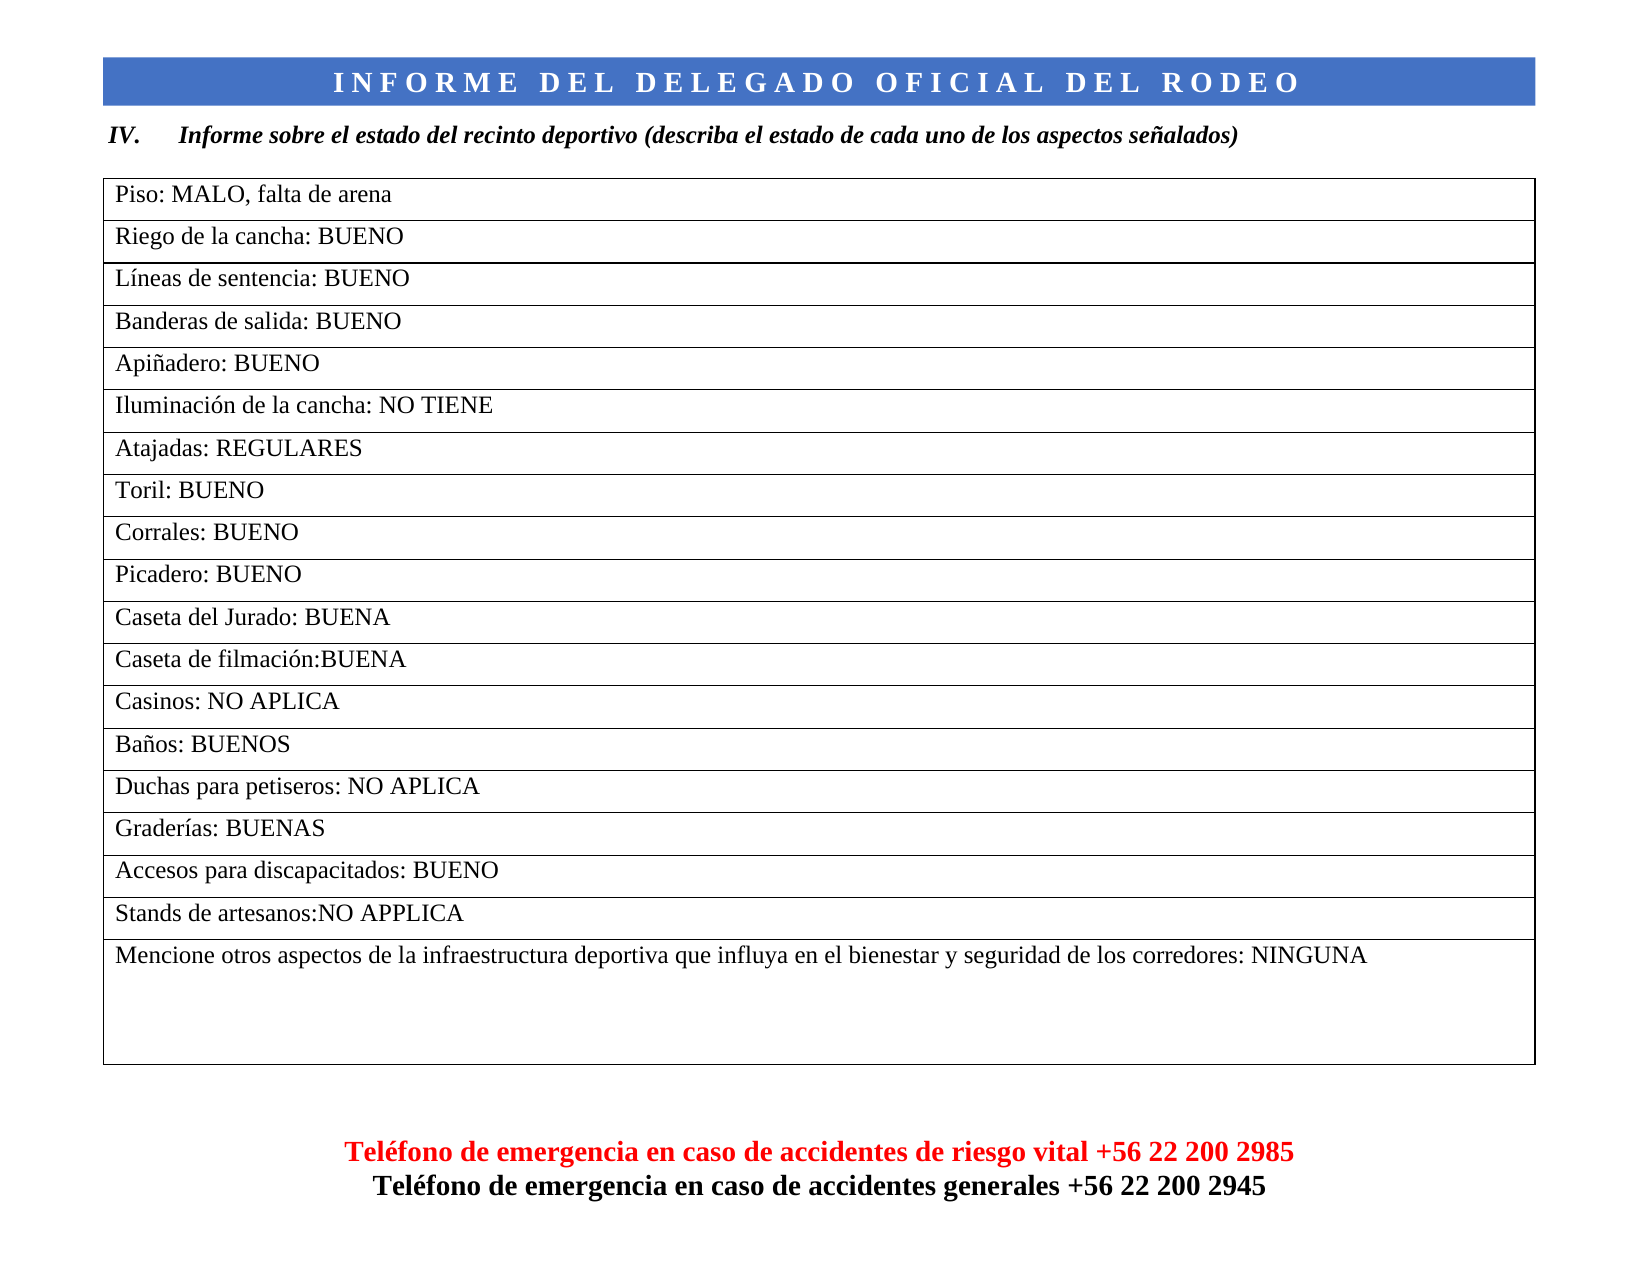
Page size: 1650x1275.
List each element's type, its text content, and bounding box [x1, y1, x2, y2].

table_cell Caseta del Jurado: BUENA [104, 602, 1534, 643]
table_cell Casinos: NO APLICA [104, 686, 1534, 728]
table_cell Duchas para petiseros: NO APLICA [104, 771, 1534, 812]
table_cell Mencione otros aspectos de la infraestructura deportiva que influya en el bienestar y seguridad de los corredores: NINGUNA [104, 940, 1534, 1064]
table_cell Riego de la cancha: BUENO [104, 221, 1534, 262]
table_cell Graderías: BUENAS [104, 813, 1534, 854]
table_cell Baños: BUENOS [104, 729, 1534, 770]
table_cell Picadero: BUENO [104, 560, 1534, 601]
table_cell Líneas de sentencia: BUENO [104, 264, 1534, 305]
table_cell Atajadas: REGULARES [104, 433, 1534, 474]
table_cell Apiñadero: BUENO [104, 348, 1534, 389]
table_cell Stands de artesanos:NO APPLICA [104, 898, 1534, 939]
table_cell Iluminación de la cancha: NO TIENE [104, 390, 1534, 432]
table_cell Corrales: BUENO [104, 517, 1534, 558]
table_header Piso: MALO, falta de arena [104, 179, 1534, 220]
table_cell Caseta de filmación:BUENA [104, 644, 1534, 685]
table_cell Banderas de salida: BUENO [104, 306, 1534, 347]
table_cell Accesos para discapacitados: BUENO [104, 856, 1534, 897]
table_cell Toril: BUENO [104, 475, 1534, 516]
list Informe sobre el estado del recinto deportivo (describa el estado de cada uno de los aspectos señalados) [141, 120, 1329, 149]
